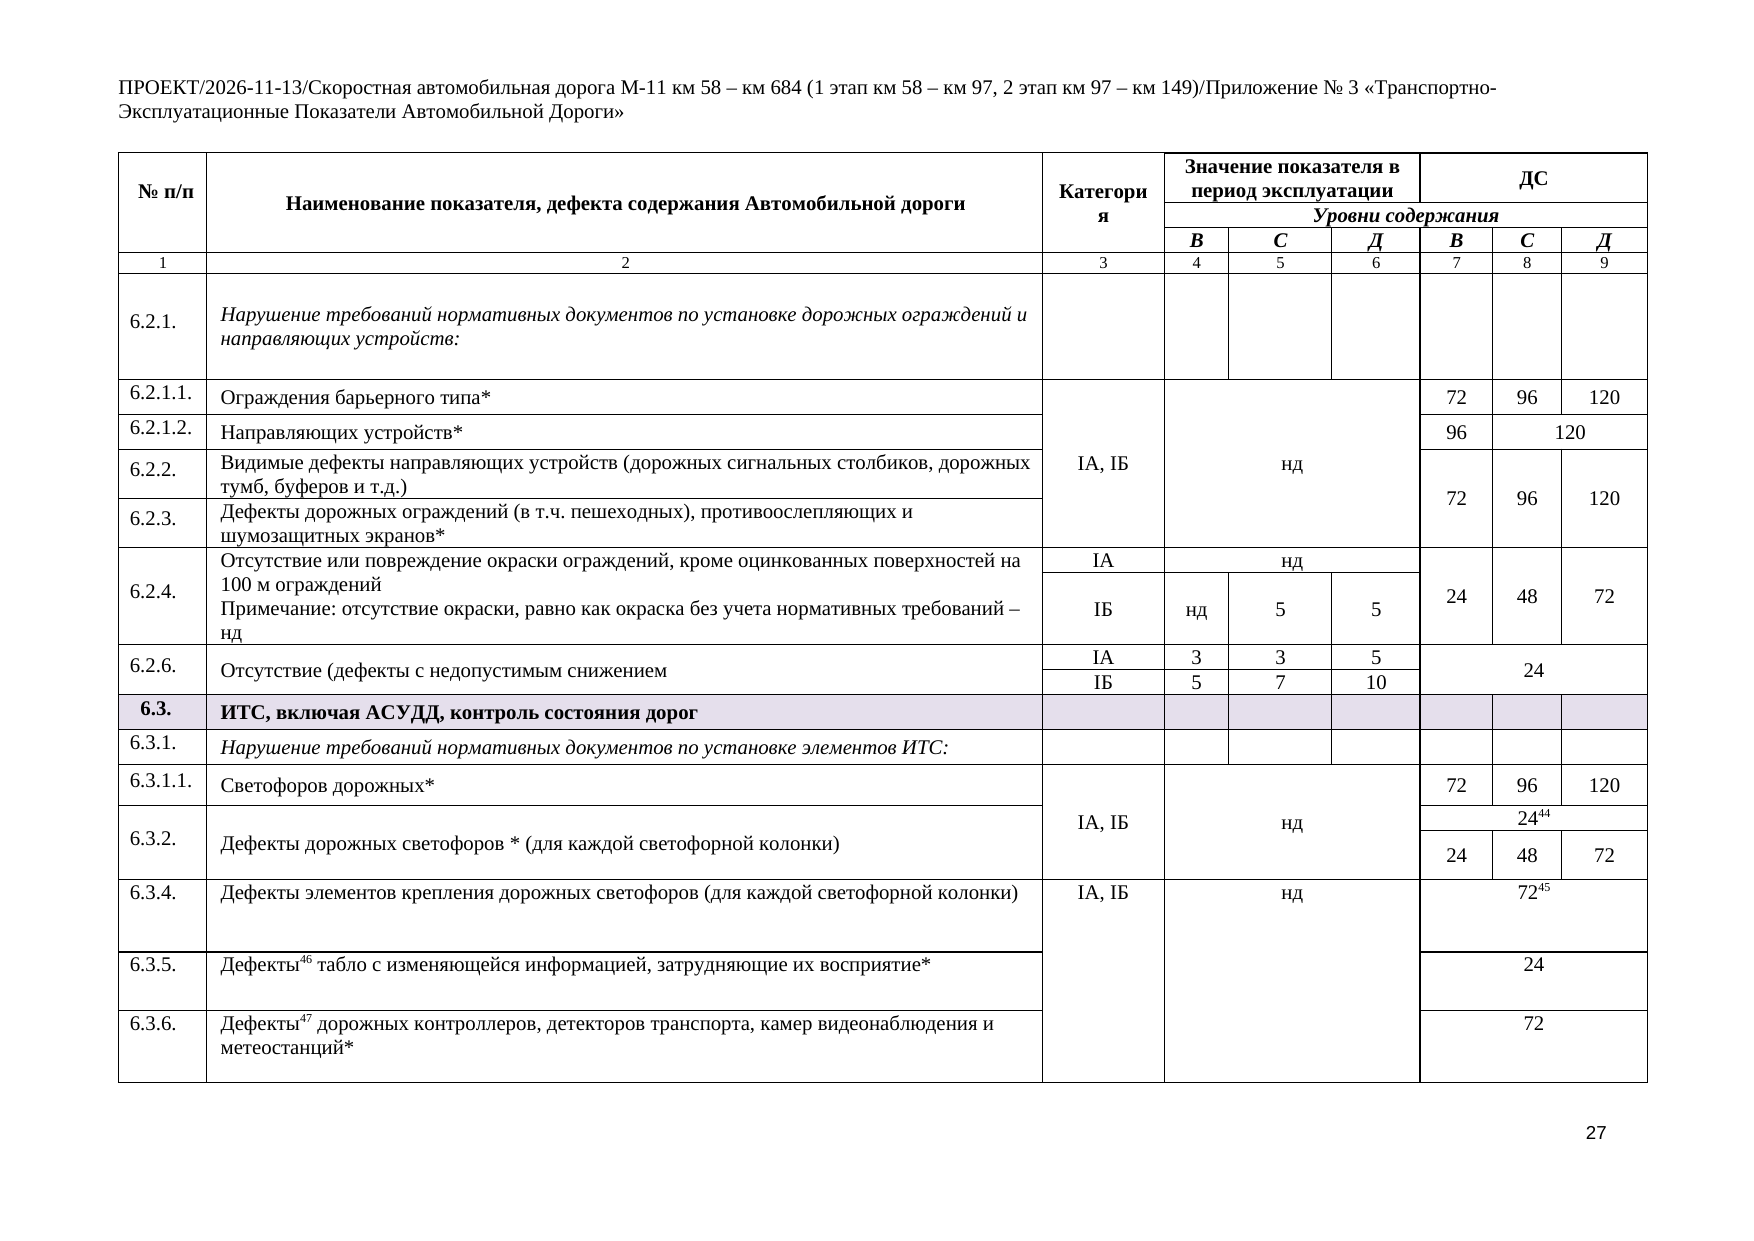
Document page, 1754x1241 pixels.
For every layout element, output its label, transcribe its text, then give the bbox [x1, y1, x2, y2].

table_cell 7 [1421, 253, 1492, 272]
table_cell [1493, 730, 1561, 764]
table_cell Дефекты дорожных контроллеров, детекторов транспорта, камер видеонаблюдения и метеостанций* [207, 1011, 1042, 1082]
table_cell 24 [1421, 953, 1647, 1010]
table_cell [1421, 274, 1492, 379]
table_cell 96 [1493, 765, 1561, 805]
table_cell 72 [1421, 1011, 1647, 1082]
table_cell 120 [1562, 765, 1647, 805]
table_cell [119, 1011, 206, 1082]
table_cell [1165, 274, 1228, 379]
table_cell [119, 645, 206, 694]
table_cell [119, 806, 206, 879]
table_header № п/п [119, 153, 206, 252]
table_cell 24 [1421, 548, 1492, 644]
table_cell 6 [1332, 253, 1419, 272]
table_cell [1043, 274, 1164, 379]
table_cell 72 [1421, 380, 1492, 414]
table_cell 2 [207, 253, 1042, 272]
table_cell [1229, 695, 1331, 729]
table_cell 9 [1562, 253, 1647, 272]
table_cell 3 [1165, 645, 1228, 669]
table_cell 3 [1229, 645, 1331, 669]
table_cell [119, 380, 206, 414]
table_cell [119, 548, 206, 644]
table_cell Дефекты элементов крепления дорожных светофоров (для каждой светофорной колонки) [207, 880, 1042, 951]
table_cell [1493, 695, 1561, 729]
table_cell Нарушение требований нормативных документов по установке элементов ИТС: [207, 730, 1042, 764]
table_cell [1332, 695, 1419, 729]
table_cell нд [1165, 880, 1419, 1082]
table_cell [1493, 274, 1561, 379]
table_cell [1043, 730, 1164, 764]
table_header ДС [1421, 154, 1647, 202]
table_cell В [1421, 228, 1492, 252]
table_cell IA, IБ [1043, 380, 1164, 547]
table_cell 24 [1421, 806, 1647, 830]
table_cell 4 [1165, 253, 1228, 272]
table_cell IA, IБ [1043, 765, 1164, 879]
table_cell [1421, 730, 1492, 764]
table_cell [1043, 695, 1164, 729]
table_cell [119, 274, 206, 379]
table_header Значение показателя в период эксплуатации [1165, 154, 1419, 202]
table_cell нд [1165, 765, 1419, 879]
table_header Категория [1043, 153, 1164, 252]
table_cell 3 [1043, 253, 1164, 272]
table_cell С [1493, 228, 1561, 252]
table_cell [1165, 695, 1228, 729]
table_cell Д [1332, 228, 1419, 252]
table_cell [119, 730, 206, 764]
table_cell 24 [1421, 645, 1647, 694]
table_cell [119, 450, 206, 498]
table_cell 7 [1229, 670, 1331, 694]
table_cell Видимые дефекты направляющих устройств (дорожных сигнальных столбиков, дорожных тумб, буферов и т.д.) [207, 450, 1042, 498]
table_cell 10 [1332, 670, 1419, 694]
table_cell Д [1562, 228, 1647, 252]
table_cell Нарушение требований нормативных документов по установке дорожных ограждений и направляющих устройств: [207, 274, 1042, 379]
table_cell IA [1043, 645, 1164, 669]
table_cell IБ [1043, 573, 1164, 644]
table_header Наименование показателя, дефекта содержания Автомобильной дороги [207, 153, 1042, 252]
table_cell В [1165, 228, 1228, 252]
table_cell 72 [1421, 880, 1647, 951]
table_cell 48 [1493, 548, 1561, 644]
table_cell IA [1043, 548, 1164, 572]
table_cell [119, 765, 206, 805]
table_cell Ограждения барьерного типа* [207, 380, 1042, 414]
table_cell [1562, 695, 1647, 729]
table_cell нд [1165, 573, 1228, 644]
table_cell [1421, 695, 1492, 729]
table_cell [119, 953, 206, 1010]
table_cell 72 [1421, 450, 1492, 547]
table_cell 5 [1229, 253, 1331, 272]
table_cell Светофоров дорожных* [207, 765, 1042, 805]
table_cell нд [1165, 548, 1419, 572]
table_cell 8 [1493, 253, 1561, 272]
table_cell 5 [1229, 573, 1331, 644]
table_cell [1229, 730, 1331, 764]
table_cell 48 [1493, 831, 1561, 879]
table_cell С [1229, 228, 1331, 252]
table_cell Дефекты табло с изменяющейся информацией, затрудняющие их восприятие* [207, 953, 1042, 1010]
table_cell Отсутствие (дефекты с недопустимым снижением [207, 645, 1042, 694]
table_cell [1562, 274, 1647, 379]
table_cell 5 [1332, 573, 1419, 644]
table_cell 96 [1421, 415, 1492, 448]
table_cell [119, 499, 206, 547]
table_cell [1332, 730, 1419, 764]
table_cell [119, 880, 206, 951]
table_cell 96 [1493, 450, 1561, 547]
table_cell 96 [1493, 380, 1561, 414]
table_cell [119, 695, 206, 729]
table_cell Отсутствие или повреждение окраски ограждений, кроме оцинкованных поверхностей на 100 м ограждений Примечание: отсутствие окраски, равно как окраска без учета нормативных требований – нд [207, 548, 1042, 644]
table_cell [1229, 274, 1331, 379]
table_cell ИТС, включая АСУДД, контроль состояния дорог [207, 695, 1042, 729]
table_cell Направляющих устройств* [207, 415, 1042, 448]
table_cell нд [1165, 380, 1419, 547]
table_cell 72 [1421, 765, 1492, 805]
table_cell 120 [1562, 450, 1647, 547]
table_cell [1332, 274, 1419, 379]
table_cell IБ [1043, 670, 1164, 694]
table_cell 5 [1332, 645, 1419, 669]
table_cell [1165, 730, 1228, 764]
table_cell [1562, 730, 1647, 764]
table_cell IA, IБ [1043, 880, 1164, 1082]
table_cell Дефекты дорожных светофоров * (для каждой светофорной колонки) [207, 806, 1042, 879]
table_cell [119, 415, 206, 448]
table_cell 5 [1165, 670, 1228, 694]
table_cell 1 [119, 253, 206, 272]
table_cell 72 [1562, 831, 1647, 879]
table_cell Дефекты дорожных ограждений (в т.ч. пешеходных), противоослепляющих и шумозащитных экранов* [207, 499, 1042, 547]
table_cell 120 [1493, 415, 1647, 448]
table_cell 120 [1562, 380, 1647, 414]
table_cell Уровни содержания [1165, 203, 1647, 227]
table_cell 72 [1562, 548, 1647, 644]
table_cell 24 [1421, 831, 1492, 879]
